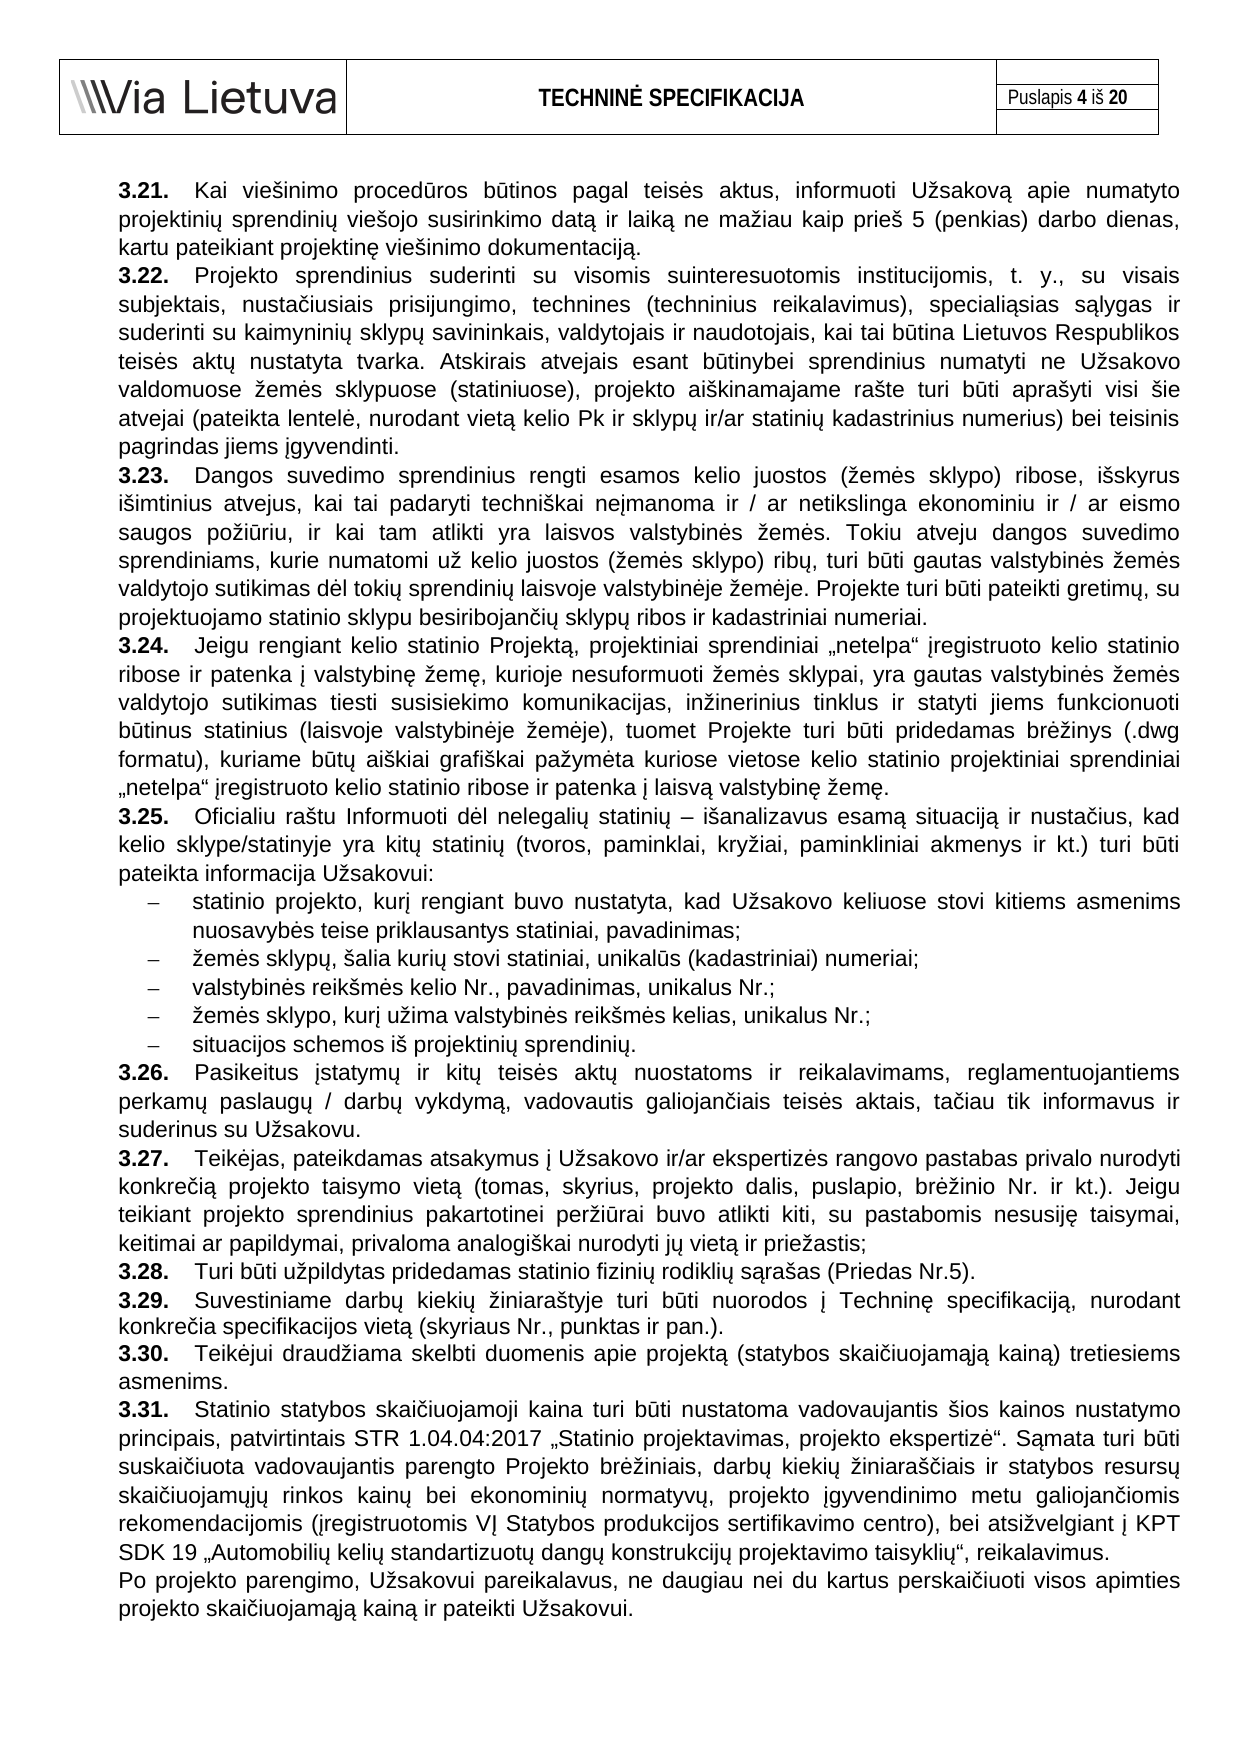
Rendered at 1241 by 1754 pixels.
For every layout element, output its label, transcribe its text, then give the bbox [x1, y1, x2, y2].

list Dangos suvedimo sprendinius rengti esamos kelio juostos (žemės sklypo) ribose, išskyrus išimtinius atvejus, kai tai padaryti techniškai neįmanoma ir / ar netikslinga ekonominiu ir / ar eismo saugos požiūriu, ir kai tam atlikti yra laisvos valstybinės žemės. Tokiu atveju dangos suvedimo sprendiniams, kurie numatomi už kelio juostos (žemės sklypo) ribų, turi būti gautas valstybinės žemės valdytojo sutikimas dėl tokių sprendinių laisvoje valstybinėje žemėje. Projekte turi būti pateikti gretimų, su projektuojamo statinio sklypu besiribojančių sklypų ribos ir kadastriniai numeriai. [118, 462, 1181, 630]
list žemės sklypo, kurį užima valstybinės reikšmės kelias, unikalus Nr.; [148, 1002, 1181, 1029]
list Suvestiniame darbų kiekių žiniaraštyje turi būti nuorodos į Techninę specifikaciją, nurodant konkrečia specifikacijos vietą (skyriaus Nr., punktas ir pan.). [118, 1287, 1181, 1339]
list Oficialiu raštu Informuoti dėl nelegalių statinių – išanalizavus esamą situaciją ir nustačius, kad kelio sklype/statinyje yra kitų statinių (tvoros, paminklai, kryžiai, paminkliniai akmenys ir kt.) turi būti pateikta informacija Užsakovui: [118, 803, 1181, 886]
list Turi būti užpildytas pridedamas statinio fizinių rodiklių sąrašas (Priedas Nr.5). [118, 1258, 1181, 1285]
list Statinio statybos skaičiuojamoji kaina turi būti nustatoma vadovaujantis šios kainos nustatymo principais, patvirtintais STR 1.04.04:2017 „Statinio projektavimas, projekto ekspertizė“. Sąmata turi būti suskaičiuota vadovaujantis parengto Projekto brėžiniais, darbų kiekių žiniaraščiais ir statybos resursų skaičiuojamųjų rinkos kainų bei ekonominių normatyvų, projekto įgyvendinimo metu galiojančiomis rekomendacijomis (įregistruotomis VĮ Statybos produkcijos sertifikavimo centro), bei atsižvelgiant į KPT SDK 19 „Automobilių kelių standartizuotų dangų konstrukcijų projektavimo taisyklių“, reikalavimus. [118, 1396, 1181, 1565]
list Jeigu rengiant kelio statinio Projektą, projektiniai sprendiniai „netelpa“ įregistruoto kelio statinio ribose ir patenka į valstybinę žemę, kurioje nesuformuoti žemės sklypai, yra gautas valstybinės žemės valdytojo sutikimas tiesti susisiekimo komunikacijas, inžinerinius tinklus ir statyti jiems funkcionuoti būtinus statinius (laisvoje valstybinėje žemėje), tuomet Projekte turi būti pridedamas brėžinys (.dwg formatu), kuriame būtų aiškiai grafiškai pažymėta kuriose vietose kelio statinio projektiniai sprendiniai „netelpa“ įregistruoto kelio statinio ribose ir patenka į laisvą valstybinę žemę. [118, 632, 1181, 801]
list situacijos schemos iš projektinių sprendinių. [148, 1031, 1181, 1057]
list statinio projekto, kurį rengiant buvo nustatyta, kad Užsakovo keliuose stovi kitiems asmenims nuosavybės teise priklausantys statiniai, pavadinimas; [148, 888, 1181, 943]
list Pasikeitus įstatymų ir kitų teisės aktų nuostatoms ir reikalavimams, reglamentuojantiems perkamų paslaugų / darbų vykdymą, vadovautis galiojančiais teisės aktais, tačiau tik informavus ir suderinus su Užsakovu. [118, 1059, 1181, 1142]
list Teikėjui draudžiama skelbti duomenis apie projektą (statybos skaičiuojamąją kainą) tretiesiems asmenims. [118, 1339, 1181, 1394]
list Teikėjas, pateikdamas atsakymus į Užsakovo ir/ar ekspertizės rangovo pastabas privalo nurodyti konkrečią projekto taisymo vietą (tomas, skyrius, projekto dalis, puslapio, brėžinio Nr. ir kt.). Jeigu teikiant projekto sprendinius pakartotinei peržiūrai buvo atlikti kiti, su pastabomis nesusiję taisymai, keitimai ar papildymai, privaloma analogiškai nurodyti jų vietą ir priežastis; [118, 1144, 1181, 1256]
list valstybinės reikšmės kelio Nr., pavadinimas, unikalus Nr.; [148, 974, 1181, 1000]
picture [70, 80, 336, 114]
list Kai viešinimo procedūros būtinos pagal teisės aktus, informuoti Užsakovą apie numatyto projektinių sprendinių viešojo susirinkimo datą ir laiką ne mažiau kaip prieš 5 (penkias) darbo dienas, kartu pateikiant projektinę viešinimo dokumentaciją. [118, 177, 1181, 260]
text Po projekto parengimo, Užsakovui pareikalavus, ne daugiau nei du kartus perskaičiuoti visos apimties projekto skaičiuojamąją kainą ir pateikti Užsakovui. [118, 1567, 1181, 1622]
list Projekto sprendinius suderinti su visomis suinteresuotomis institucijomis, t. y., su visais subjektais, nustačiusiais prisijungimo, technines (techninius reikalavimus), specialiąsias sąlygas ir suderinti su kaimyninių sklypų savininkais, valdytojais ir naudotojais, kai tai būtina Lietuvos Respublikos teisės aktų nustatyta tvarka. Atskirais atvejais esant būtinybei sprendinius numatyti ne Užsakovo valdomuose žemės sklypuose (statiniuose), projekto aiškinamajame rašte turi būti aprašyti visi šie atvejai (pateikta lentelė, nurodant vietą kelio Pk ir sklypų ir/ar statinių kadastrinius numerius) bei teisinis pagrindas jiems įgyvendinti. [118, 262, 1181, 459]
list žemės sklypų, šalia kurių stovi statiniai, unikalūs (kadastriniai) numeriai; [148, 945, 1181, 972]
